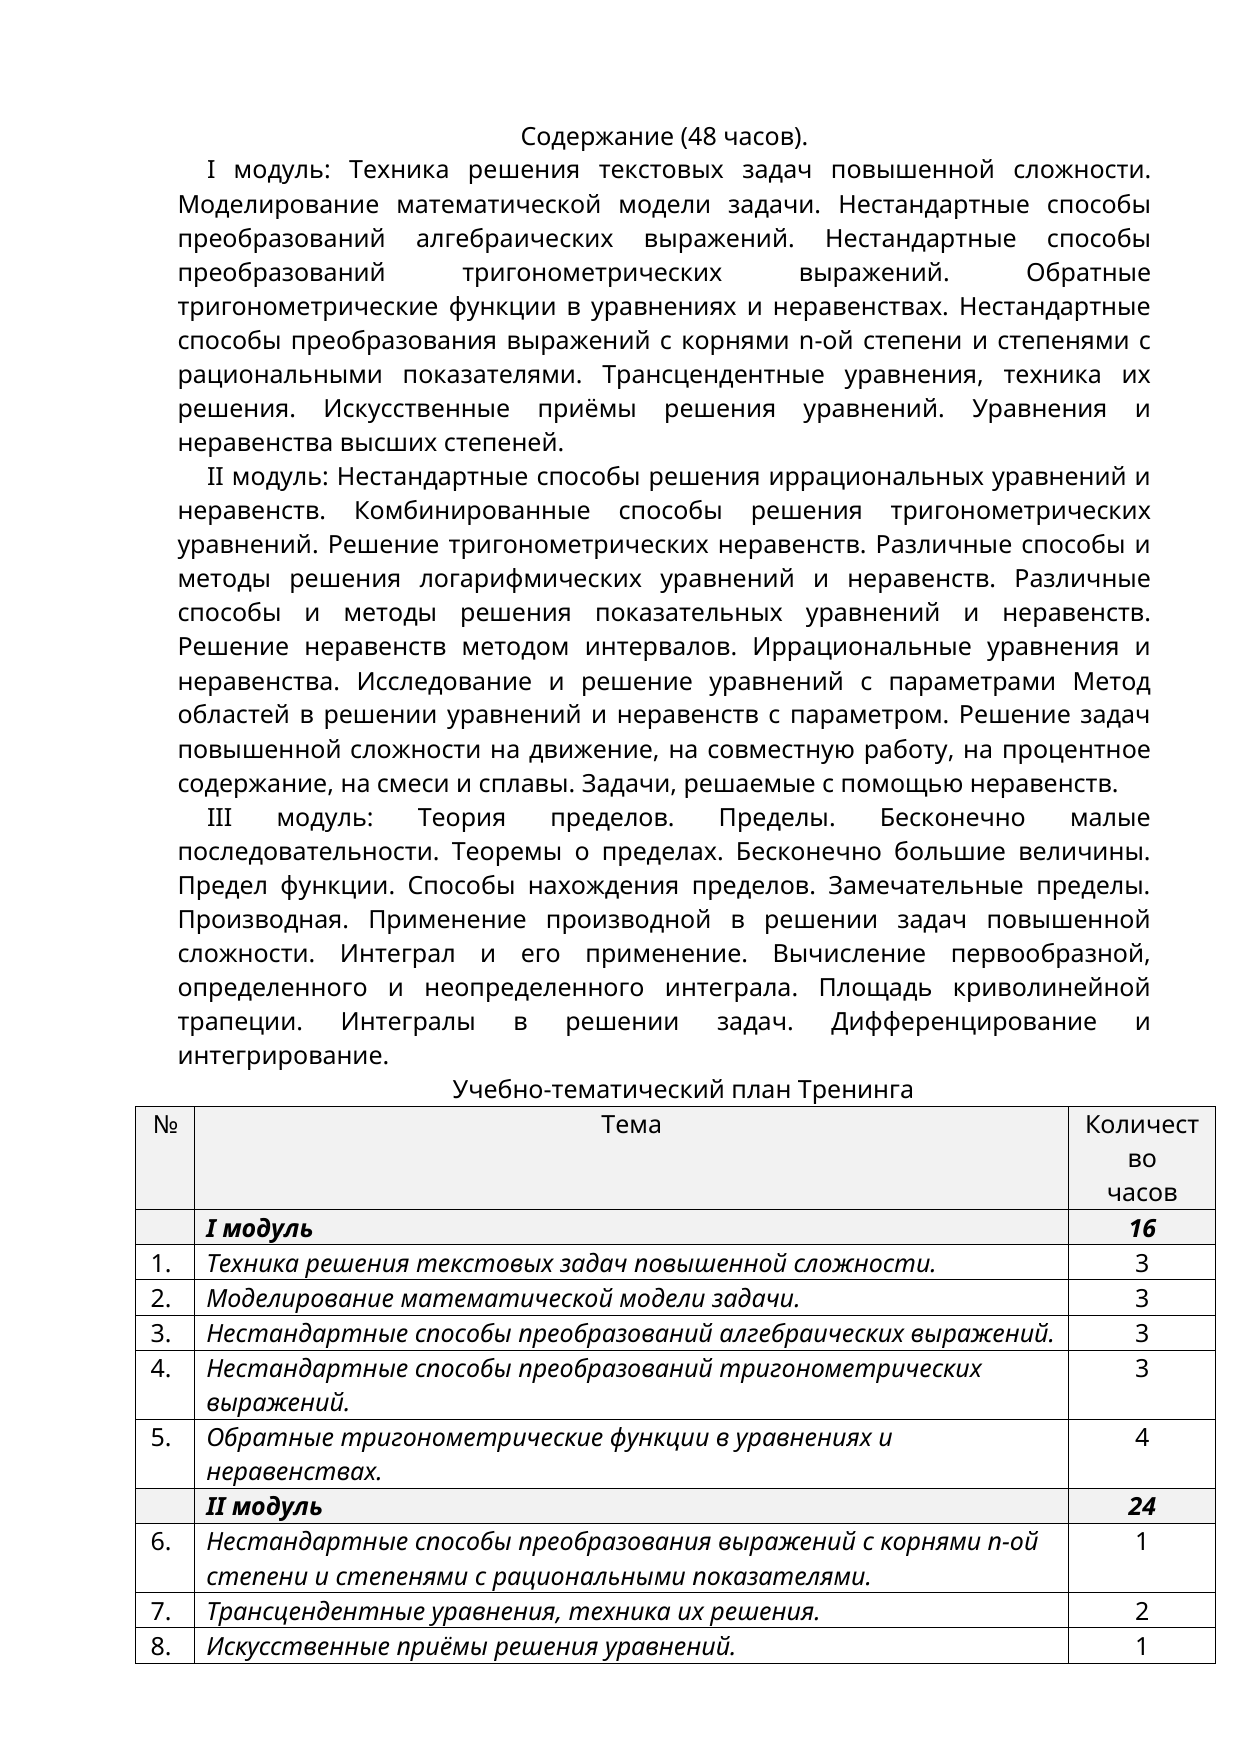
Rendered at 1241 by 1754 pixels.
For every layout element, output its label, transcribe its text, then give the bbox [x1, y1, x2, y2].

table_cell Трансцендентные уравнения, техника их решения. [195, 1593, 1068, 1627]
table_cell [136, 1316, 194, 1349]
table_cell [136, 1351, 194, 1419]
table_cell [136, 1210, 194, 1244]
table_cell 1 [1069, 1628, 1215, 1662]
table_cell 4 [1069, 1420, 1215, 1488]
table_header Количество часов [1069, 1107, 1215, 1209]
table_cell Нестандартные способы преобразования выражений с корнями n-ой степени и степенями с рациональными показателями. [195, 1524, 1068, 1592]
table_cell [136, 1524, 194, 1592]
text Содержание (48 часов). [177, 118, 1152, 152]
table_cell [136, 1245, 194, 1279]
table_cell Техника решения текстовых задач повышенной сложности. [195, 1245, 1068, 1279]
table_cell 3 [1069, 1280, 1215, 1314]
table_cell [136, 1420, 194, 1488]
text I модуль: Техника решения текстовых задач повышенной сложности. Моделирование математической модели задачи. Нестандартные способы преобразований алгебраических выражений. Нестандартные способы преобразований тригонометрических выражений. Обратные тригонометрические функции в уравнениях и неравенствах. Нестандартные способы преобразования выражений с корнями n-ой степени и степенями с рациональными показателями. Трансцендентные уравнения, техника их решения. Искусственные приёмы решения уравнений. Уравнения и неравенства высших степеней. [177, 152, 1152, 459]
text III модуль: Теория пределов. Пределы. Бесконечно малые последовательности. Теоремы о пределах. Бесконечно большие величины. Предел функции. Способы нахождения пределов. Замечательные пределы. Производная. Применение производной в решении задач повышенной сложности. Интеграл и его применение. Вычисление первообразной, определенного и неопределенного интеграла. Площадь криволинейной трапеции. Интегралы в решении задач. Дифференцирование и интегрирование. [177, 799, 1152, 1072]
table_cell Моделирование математической модели задачи. [195, 1280, 1068, 1314]
text II модуль: Нестандартные способы решения иррациональных уравнений и неравенств. Комбинированные способы решения тригонометрических уравнений. Решение тригонометрических неравенств. Различные способы и методы решения логарифмических уравнений и неравенств. Различные способы и методы решения показательных уравнений и неравенств. Решение неравенств методом интервалов. Иррациональные уравнения и неравенства. Исследование и решение уравнений с параметрами Метод областей в решении уравнений и неравенств с параметром. Решение задач повышенной сложности на движение, на совместную работу, на процентное содержание, на смеси и сплавы. Задачи, решаемые с помощью неравенств. [177, 459, 1152, 799]
table_cell [136, 1628, 194, 1662]
table_cell 16 [1069, 1210, 1215, 1244]
table_cell 24 [1069, 1489, 1215, 1523]
table_cell [136, 1489, 194, 1523]
table_cell I модуль [195, 1210, 1068, 1244]
table_header Тема [195, 1107, 1068, 1209]
table_cell [136, 1593, 194, 1627]
table_cell 3 [1069, 1316, 1215, 1349]
subtitle Учебно-тематический план Тренинга [177, 1072, 1152, 1106]
table_cell 3 [1069, 1245, 1215, 1279]
table_cell 3 [1069, 1351, 1215, 1419]
table_header № [136, 1107, 194, 1209]
table_cell II модуль [195, 1489, 1068, 1523]
table_cell Искусственные приёмы решения уравнений. [195, 1628, 1068, 1662]
table_cell Нестандартные способы преобразований тригонометрических выражений. [195, 1351, 1068, 1419]
table_cell 1 [1069, 1524, 1215, 1592]
table_cell [136, 1280, 194, 1314]
table_cell Нестандартные способы преобразований алгебраических выражений. [195, 1316, 1068, 1349]
table_cell Обратные тригонометрические функции в уравнениях и неравенствах. [195, 1420, 1068, 1488]
table_cell 2 [1069, 1593, 1215, 1627]
